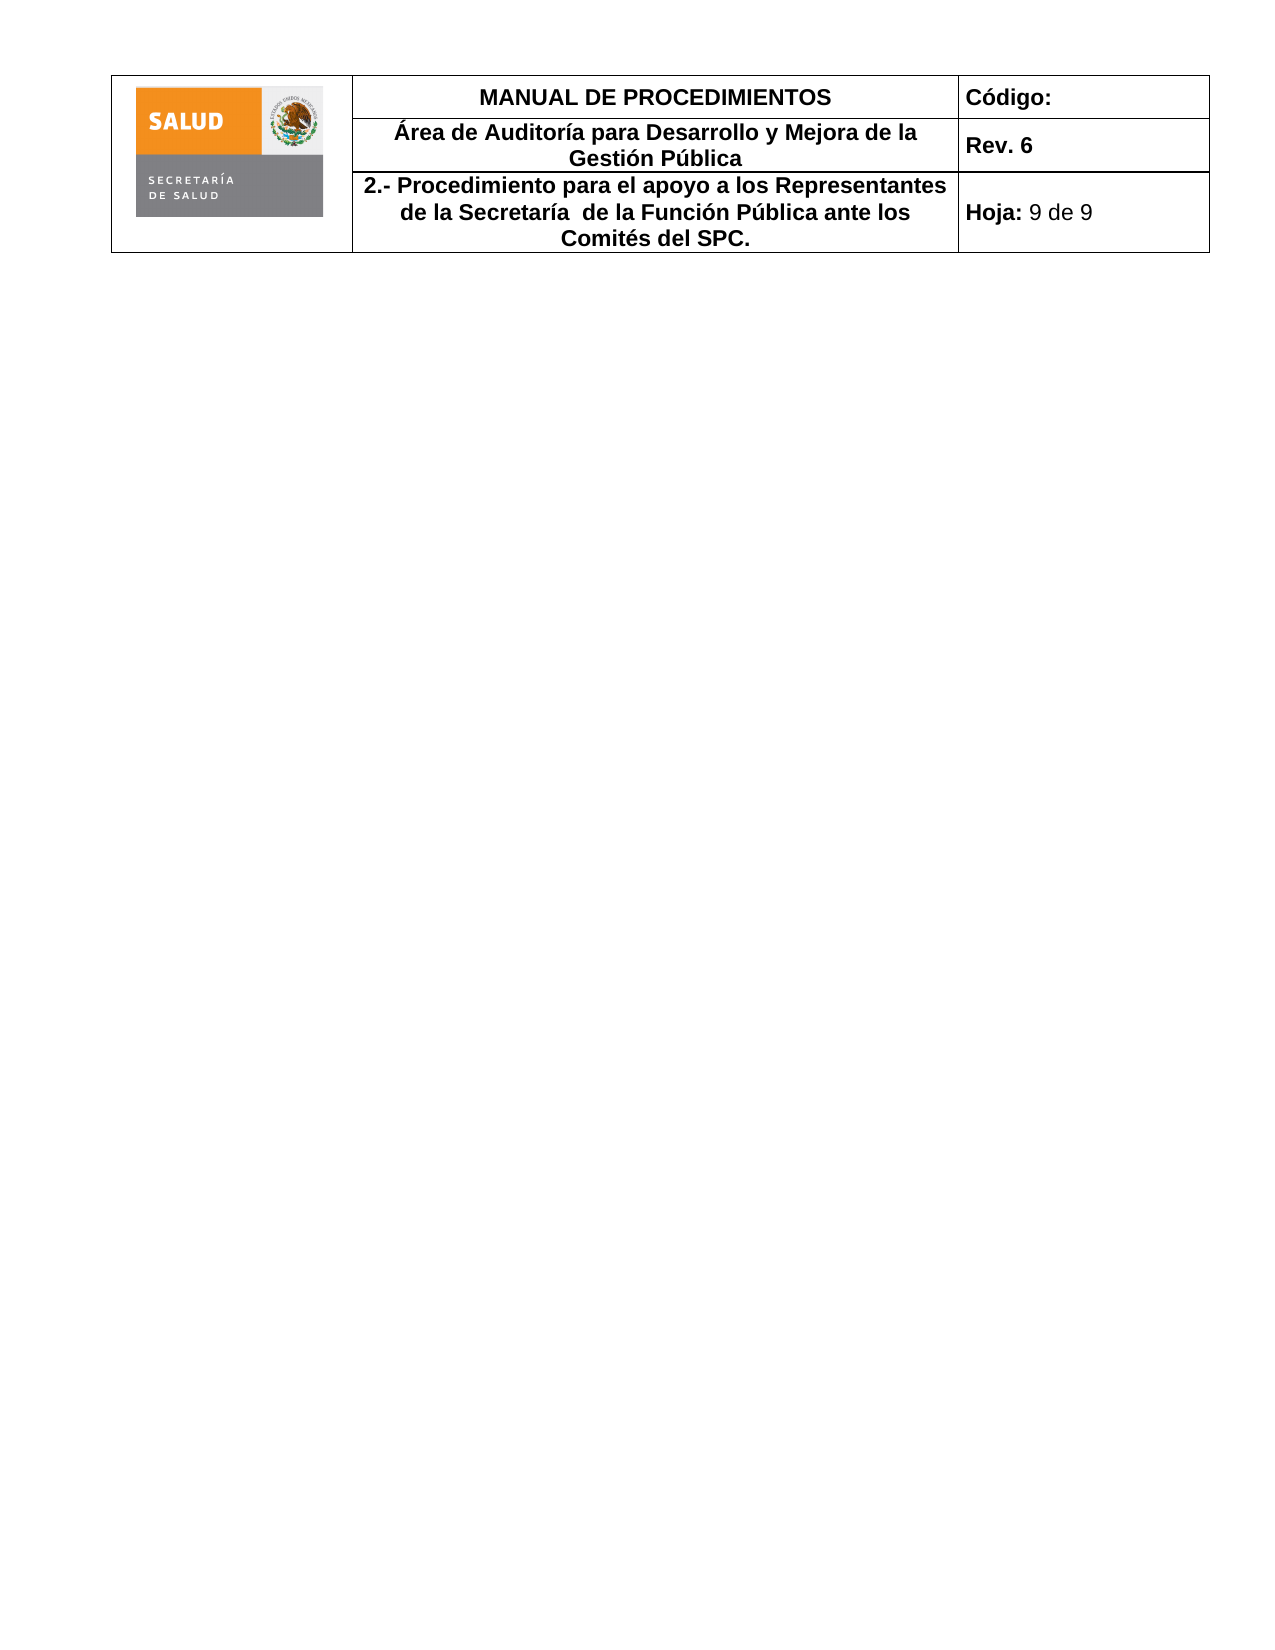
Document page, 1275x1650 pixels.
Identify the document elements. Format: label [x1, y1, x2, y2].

picture [136, 86, 324, 217]
